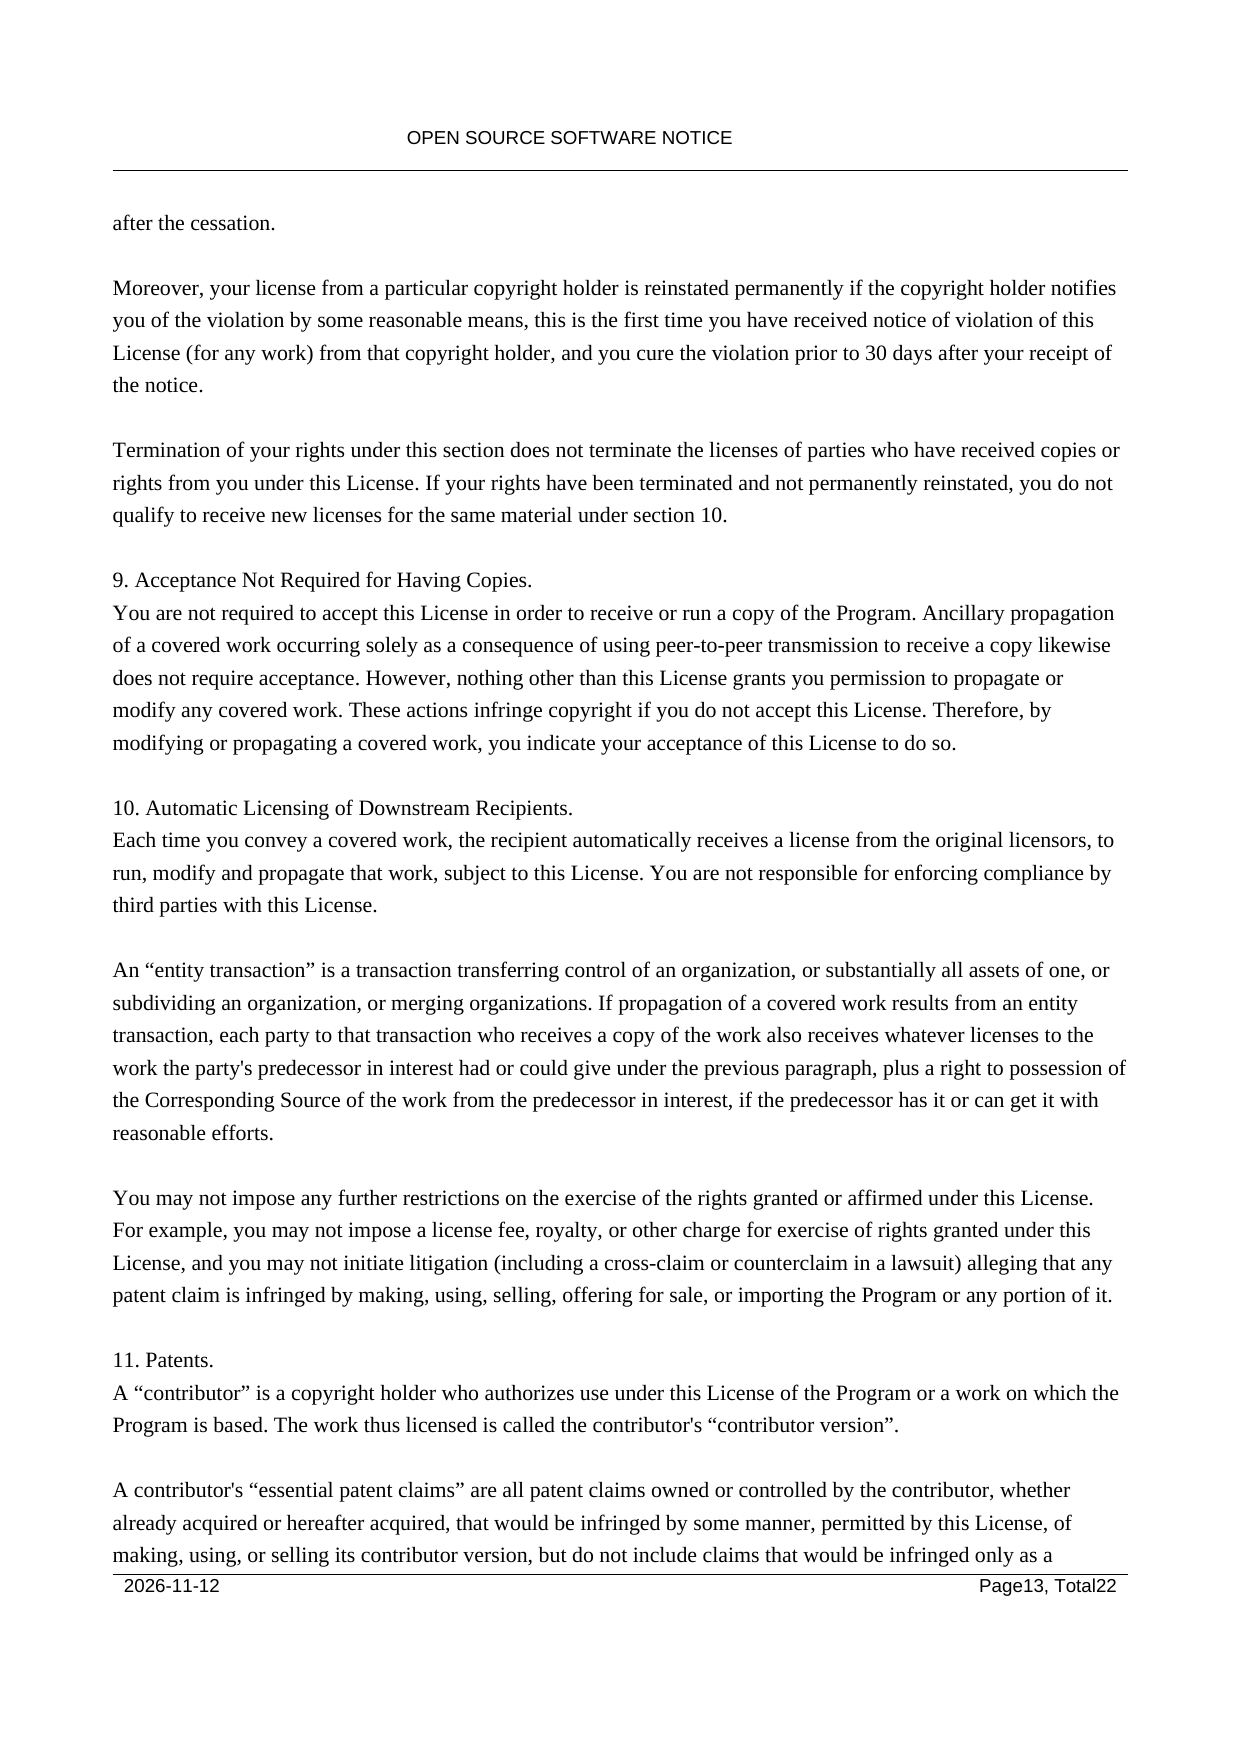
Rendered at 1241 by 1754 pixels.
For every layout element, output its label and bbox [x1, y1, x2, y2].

text [112, 206, 1128, 1571]
